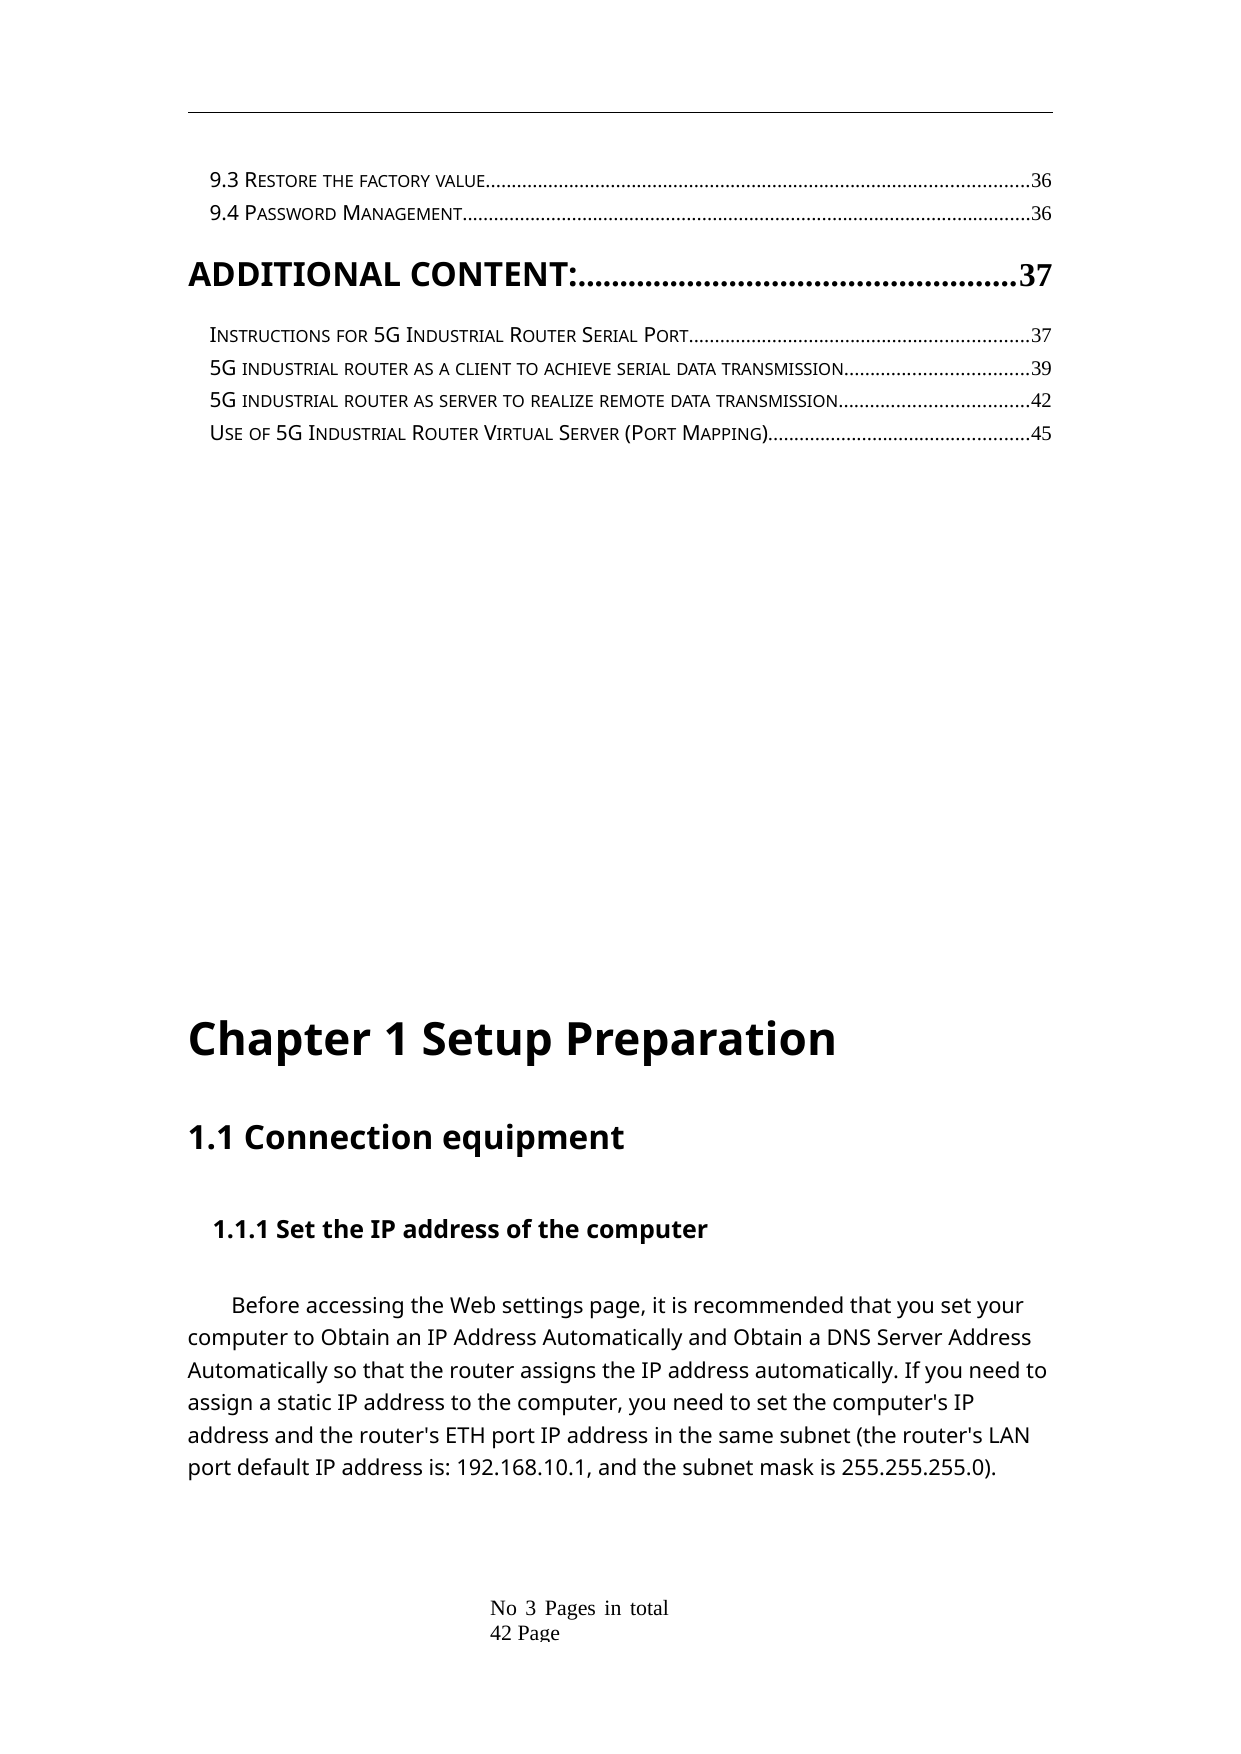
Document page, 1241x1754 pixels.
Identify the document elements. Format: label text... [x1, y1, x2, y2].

text Before accessing the Web settings page, it is recommended that you set your computer to Obtain an IP Address Automatically and Obtain a DNS Server Address Automatically so that the router assigns the IP address automatically. If you need to assign a static IP address to the computer, you need to set the computer's IP address and the router's ETH port IP address in the same subnet (the router's LAN port default IP address is: 192.168.10.1, and the subnet mask is 255.255.255.0). [187, 1288, 1053, 1483]
subtitle 1.1.1 Set the IP address of the computer [187, 1196, 1053, 1261]
text Additional content: 37 [187, 241, 1053, 306]
subtitle Chapter 1 Setup Preparation [187, 1005, 1053, 1070]
text 9.4 Password Management 36 [209, 196, 1053, 228]
text 5G industrial router as a client to achieve serial data transmission 39 [209, 351, 1053, 383]
subtitle 1.1 Connection equipment [187, 1104, 1053, 1169]
text 9.3 Restore the factory value 36 [209, 163, 1053, 196]
text Instructions for 5G Industrial Router Serial Port 37 [209, 318, 1053, 351]
text Use of 5G Industrial Router Virtual Server (Port Mapping) 45 [209, 416, 1053, 448]
text 5G industrial router as server to realize remote data transmission 42 [209, 383, 1053, 416]
